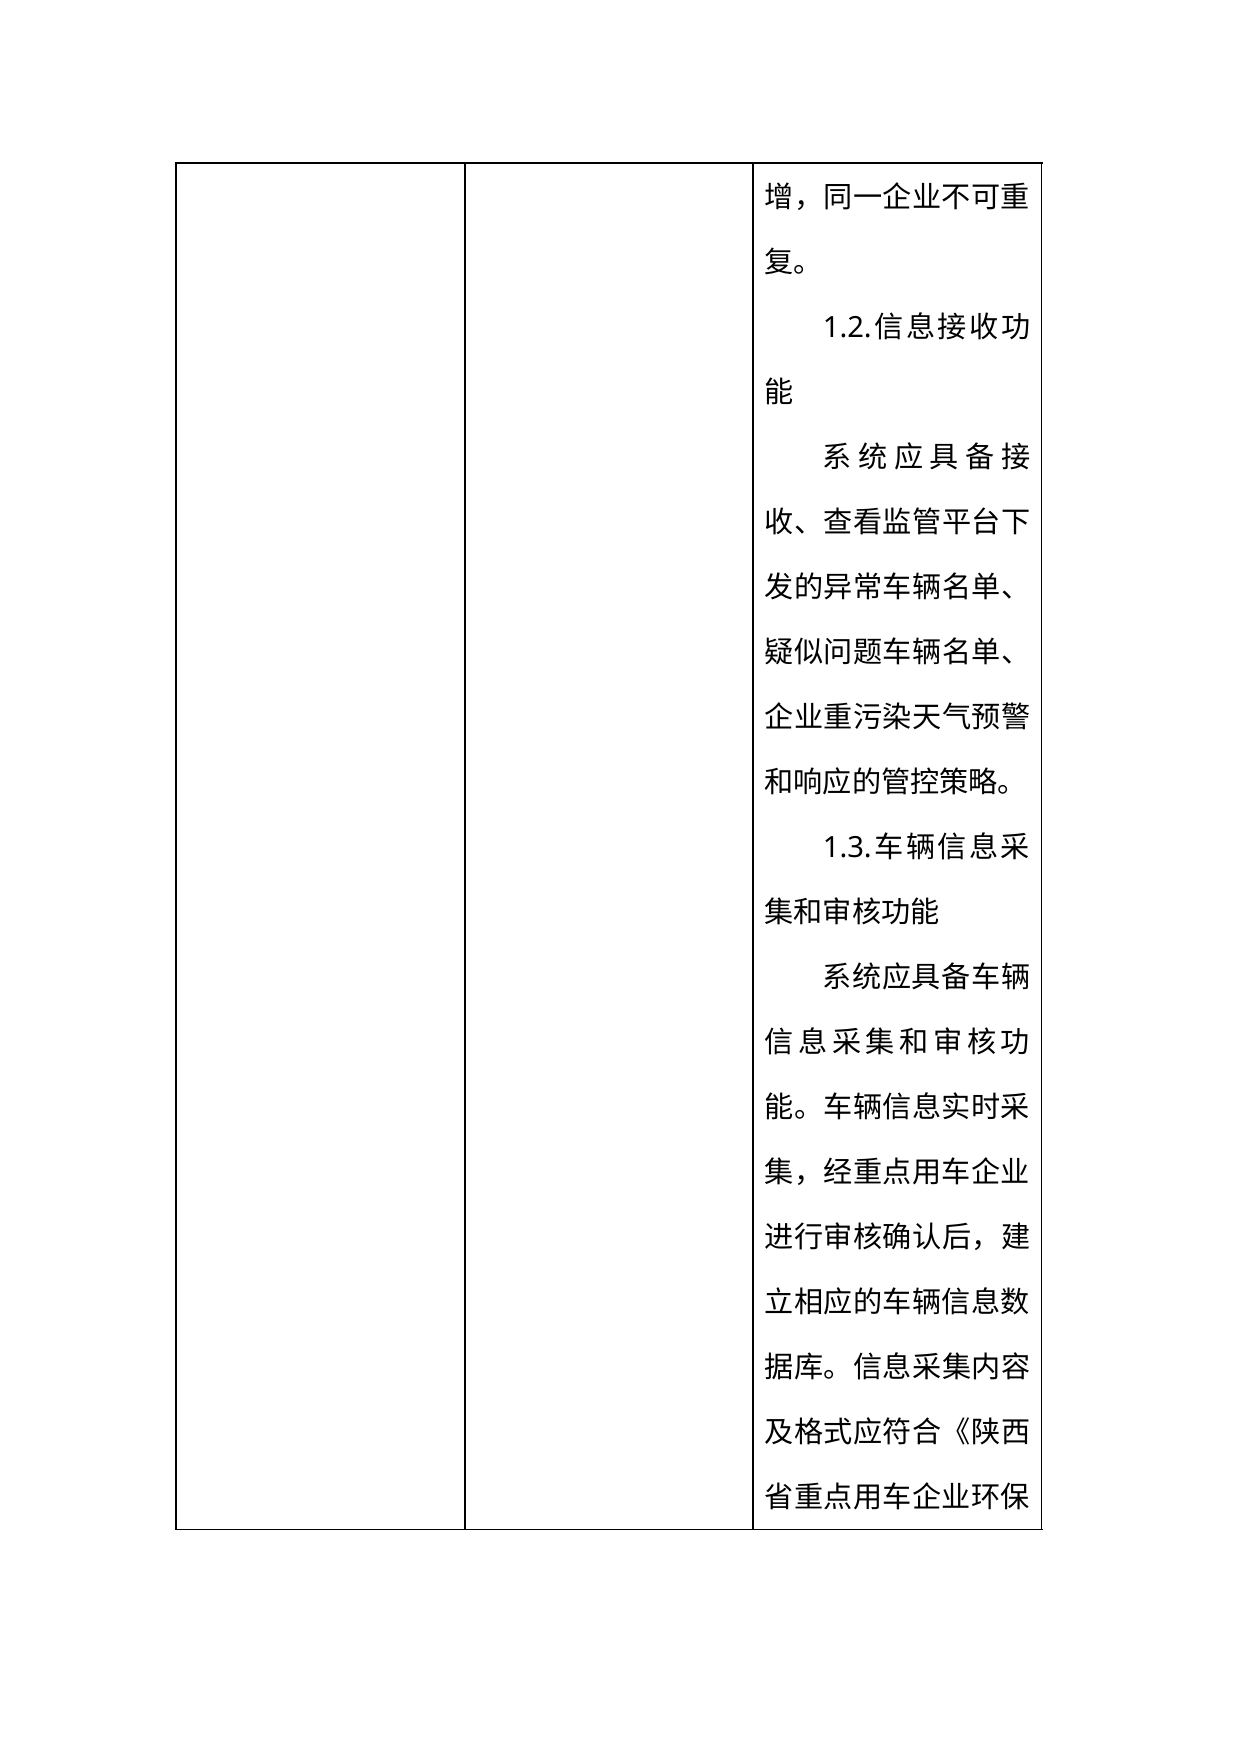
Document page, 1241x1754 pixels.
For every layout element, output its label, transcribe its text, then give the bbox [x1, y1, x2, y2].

table_cell 1 [177, 164, 464, 1528]
table_cell [466, 164, 752, 1528]
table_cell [754, 164, 1041, 1528]
